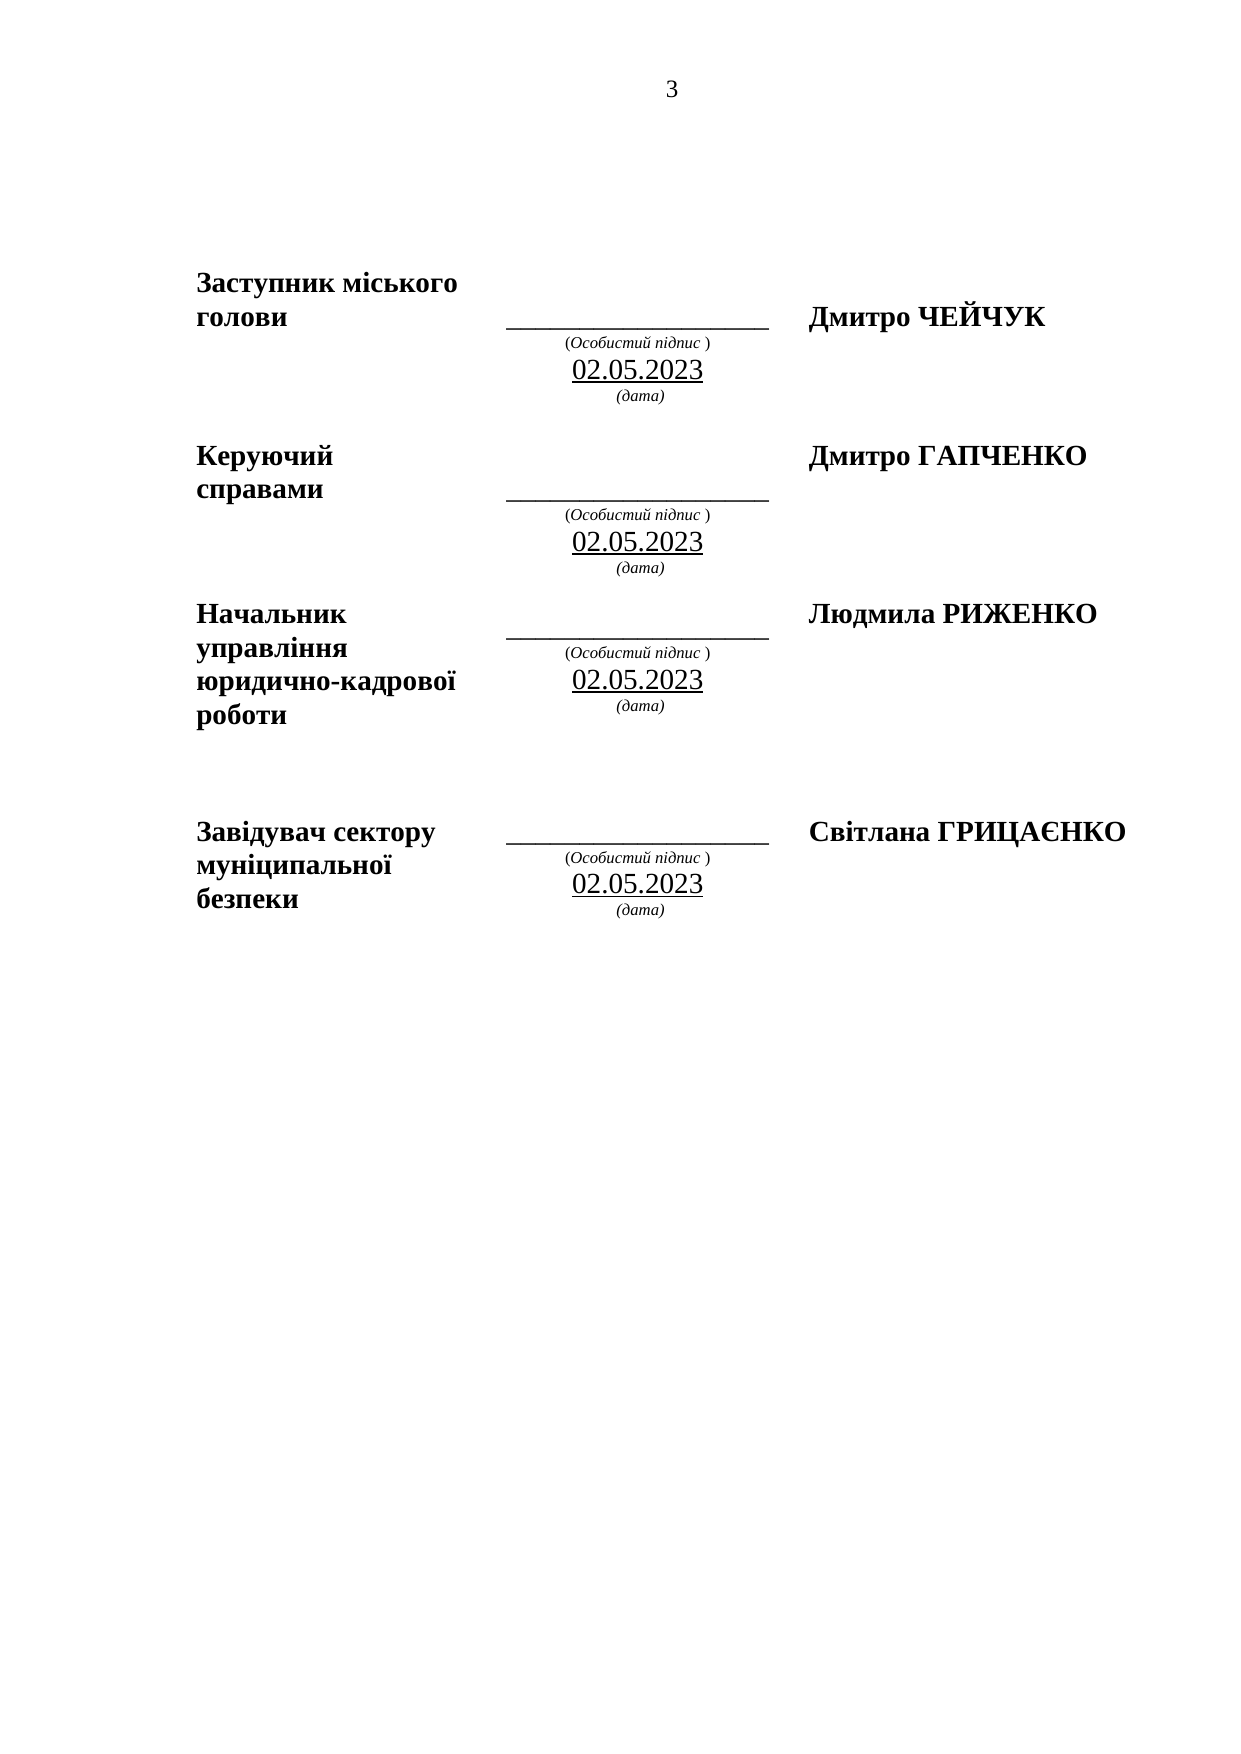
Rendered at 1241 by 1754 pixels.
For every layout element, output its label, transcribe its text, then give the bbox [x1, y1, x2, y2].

table_header Заступник міського голови [185, 266, 477, 438]
table_cell Начальник управління юридично-кадрової роботи [185, 596, 477, 747]
table_header __________________ (Особистий підпис ) 02.05.2023 (дата) [477, 266, 797, 438]
table_cell Керуючий справами [185, 438, 477, 596]
table_cell Завідувач сектору муніципальної безпеки [185, 747, 477, 938]
table_cell Дмитро ГАПЧЕНКО [798, 438, 1159, 596]
table_cell __________________ (Особистий підпис ) 02.05.2023 (дата) [477, 596, 797, 747]
table_cell __________________ (Особистий підпис ) 02.05.2023 (дата) [477, 747, 797, 938]
table_cell __________________ (Особистий підпис ) 02.05.2023 (дата) [477, 438, 797, 596]
table_cell Світлана ГРИЦАЄНКО [798, 747, 1159, 938]
table_cell Людмила РИЖЕНКО [798, 596, 1159, 747]
table_header Дмитро ЧЕЙЧУК [798, 266, 1159, 438]
